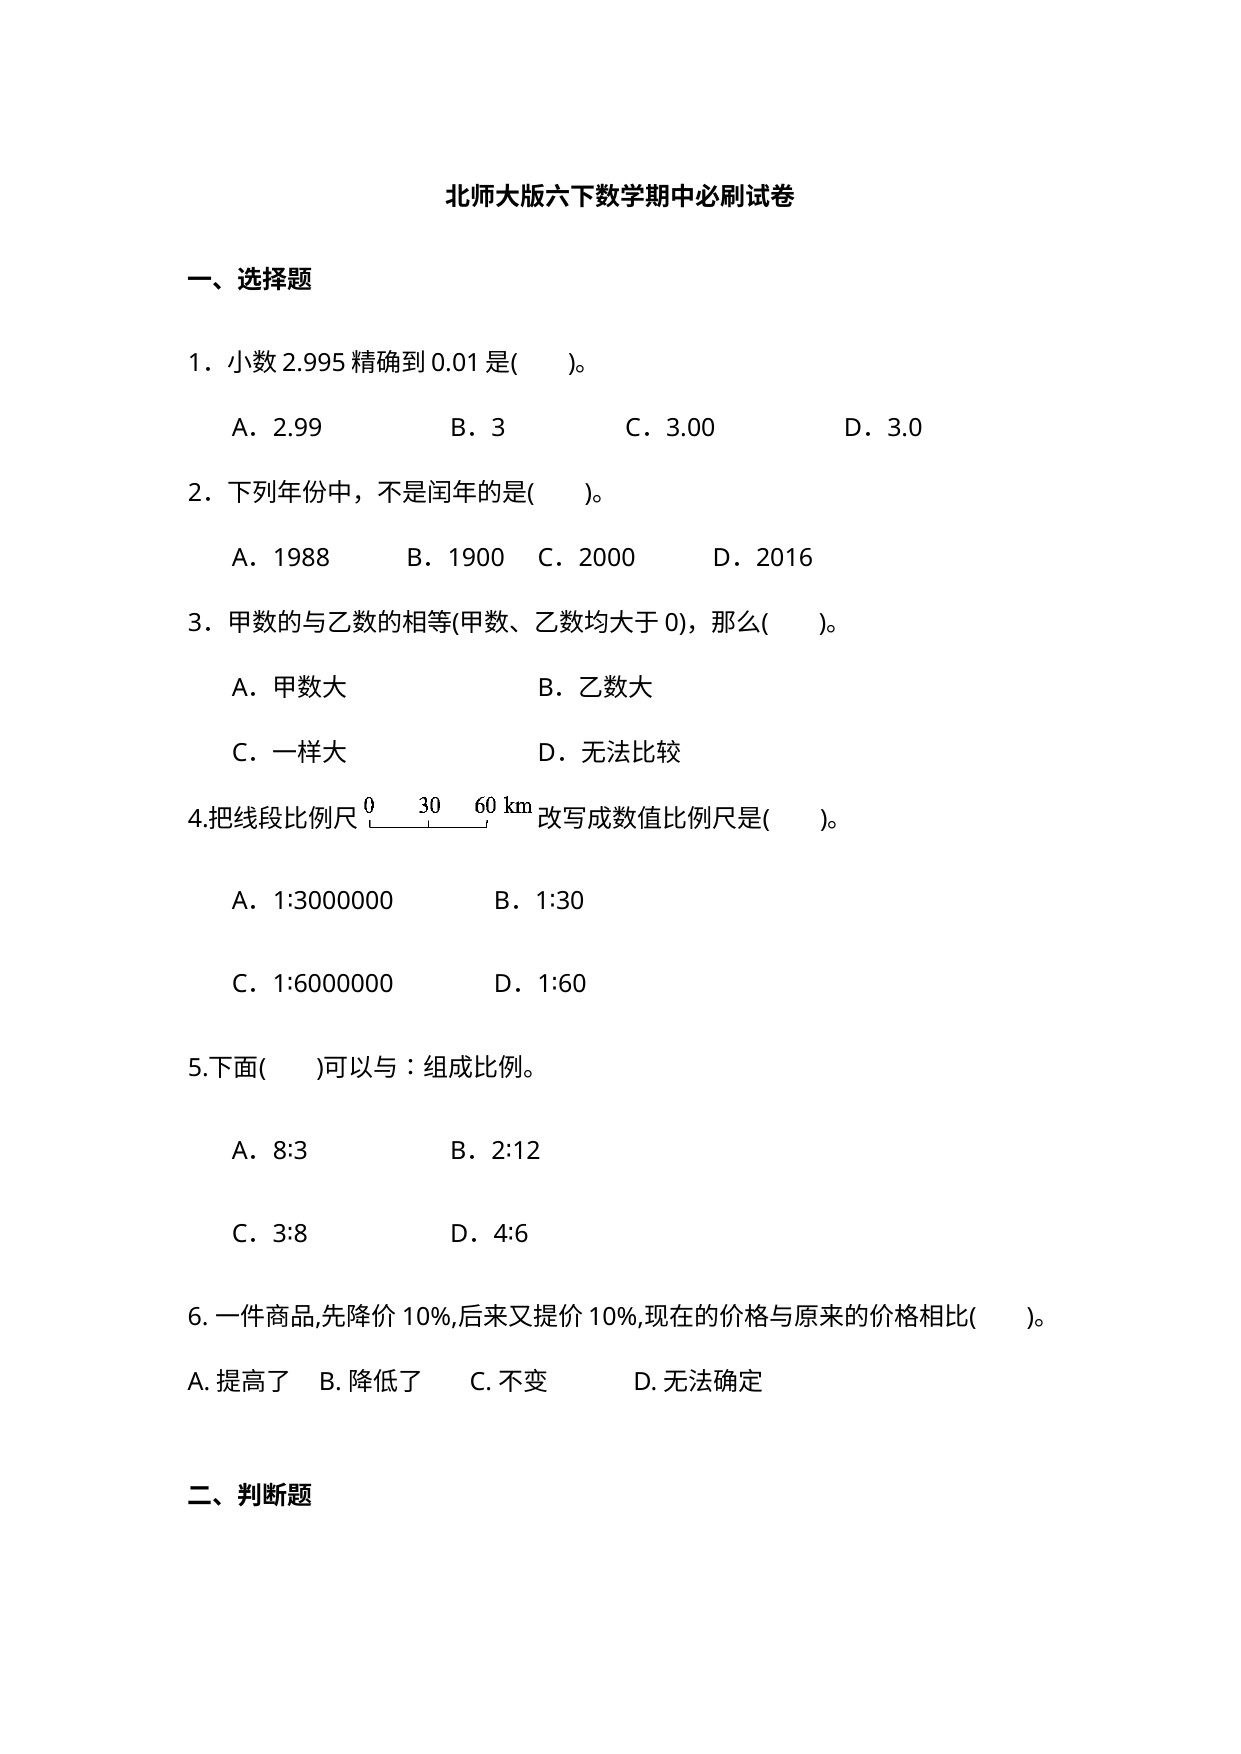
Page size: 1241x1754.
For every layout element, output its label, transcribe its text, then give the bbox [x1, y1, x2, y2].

text A．1∶3000000 B．1∶30 [232, 866, 1053, 931]
text 一、选择题 [187, 245, 1053, 310]
text C．3∶8 D．4∶6 [232, 1199, 1053, 1264]
text A. 提高了 B. 降低了 C. 不变 D. 无法确定 [187, 1347, 1053, 1412]
text A．1988 B．1900 C．2000 D．2016 [232, 523, 1053, 588]
text 二、判断题 [187, 1461, 1053, 1526]
text A．8∶3 B．2∶12 [232, 1116, 1053, 1181]
text A．甲数大 B．乙数大 [232, 653, 1053, 718]
text 5.下面( )可以与∶组成比例。 [188, 1033, 1053, 1098]
text 4.把线段比例尺 改写成数值比例尺是( )。 [188, 783, 1053, 848]
text 6. 一件商品,先降价10%,后来又提价10%,现在的价格与原来的价格相比( )。 [187, 1282, 1053, 1347]
text 1．小数2.995精确到0.01是( )。 [188, 328, 1053, 393]
text 2．下列年份中，不是闰年的是( )。 [188, 458, 1053, 523]
text 北师大版六下数学期中必刷试卷 [187, 162, 1053, 227]
text A．2.99 B．3 C．3.00 D．3.0 [232, 393, 1053, 458]
text C．一样大 D．无法比较 [232, 718, 1053, 783]
text C．1∶6000000 D．1∶60 [232, 949, 1053, 1014]
picture [364, 796, 532, 828]
text 3．甲数的与乙数的相等(甲数、乙数均大于0)，那么( )。 [188, 588, 1053, 653]
